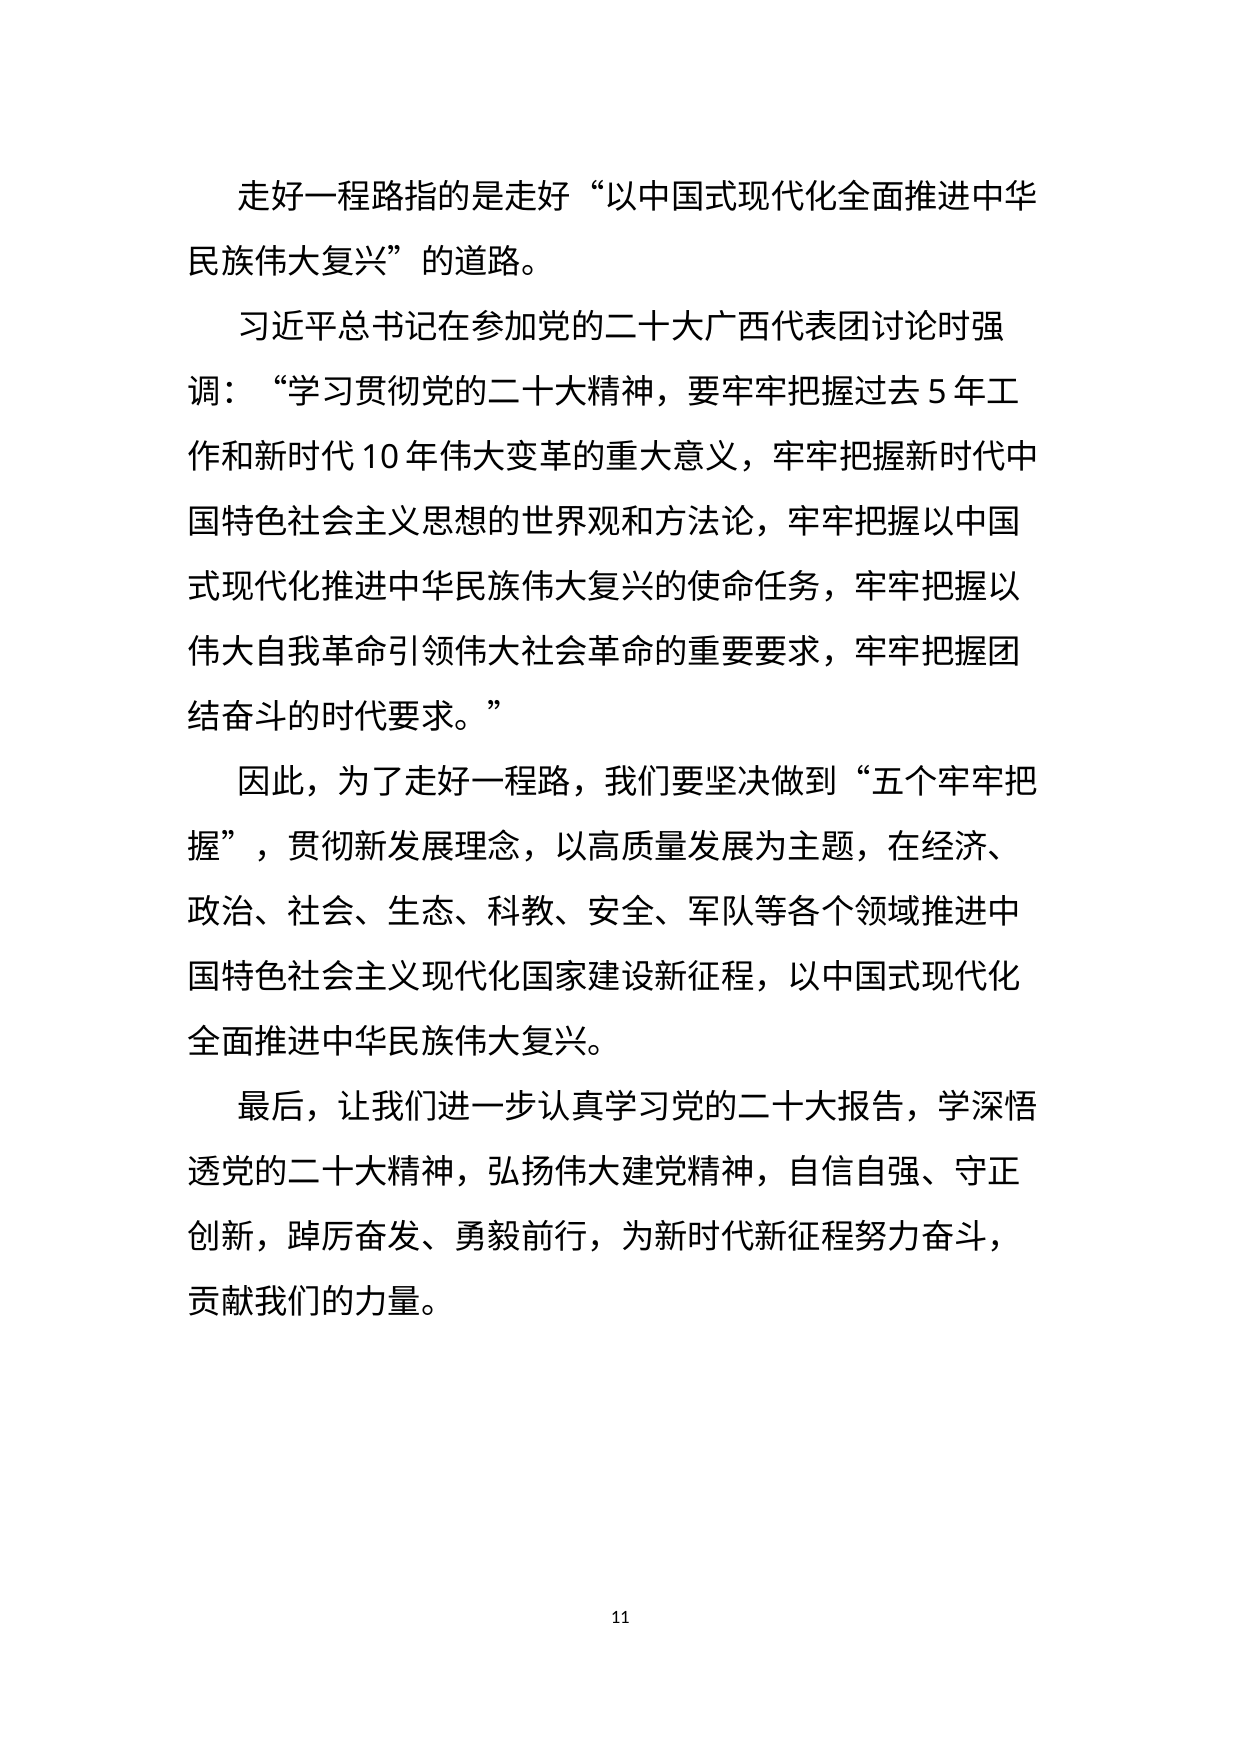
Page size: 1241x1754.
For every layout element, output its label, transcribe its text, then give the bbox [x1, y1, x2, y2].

text 最后，让我们进一步认真学习党的二十大报告，学深悟透党的二十大精神，弘扬伟大建党精神，自信自强、守正创新，踔厉奋发、勇毅前行，为新时代新征程努力奋斗，贡献我们的力量。 [187, 1072, 1053, 1332]
text 因此，为了走好一程路，我们要坚决做到“五个牢牢把握”，贯彻新发展理念，以高质量发展为主题，在经济、政治、社会、生态、科教、安全、军队等各个领域推进中国特色社会主义现代化国家建设新征程，以中国式现代化全面推进中华民族伟大复兴。 [187, 747, 1053, 1072]
text 习近平总书记在参加党的二十大广西代表团讨论时强调：“学习贯彻党的二十大精神，要牢牢把握过去5年工作和新时代10年伟大变革的重大意义，牢牢把握新时代中国特色社会主义思想的世界观和方法论，牢牢把握以中国式现代化推进中华民族伟大复兴的使命任务，牢牢把握以伟大自我革命引领伟大社会革命的重要要求，牢牢把握团结奋斗的时代要求。” [187, 292, 1053, 747]
text 走好一程路指的是走好“以中国式现代化全面推进中华民族伟大复兴”的道路。 [187, 162, 1053, 292]
